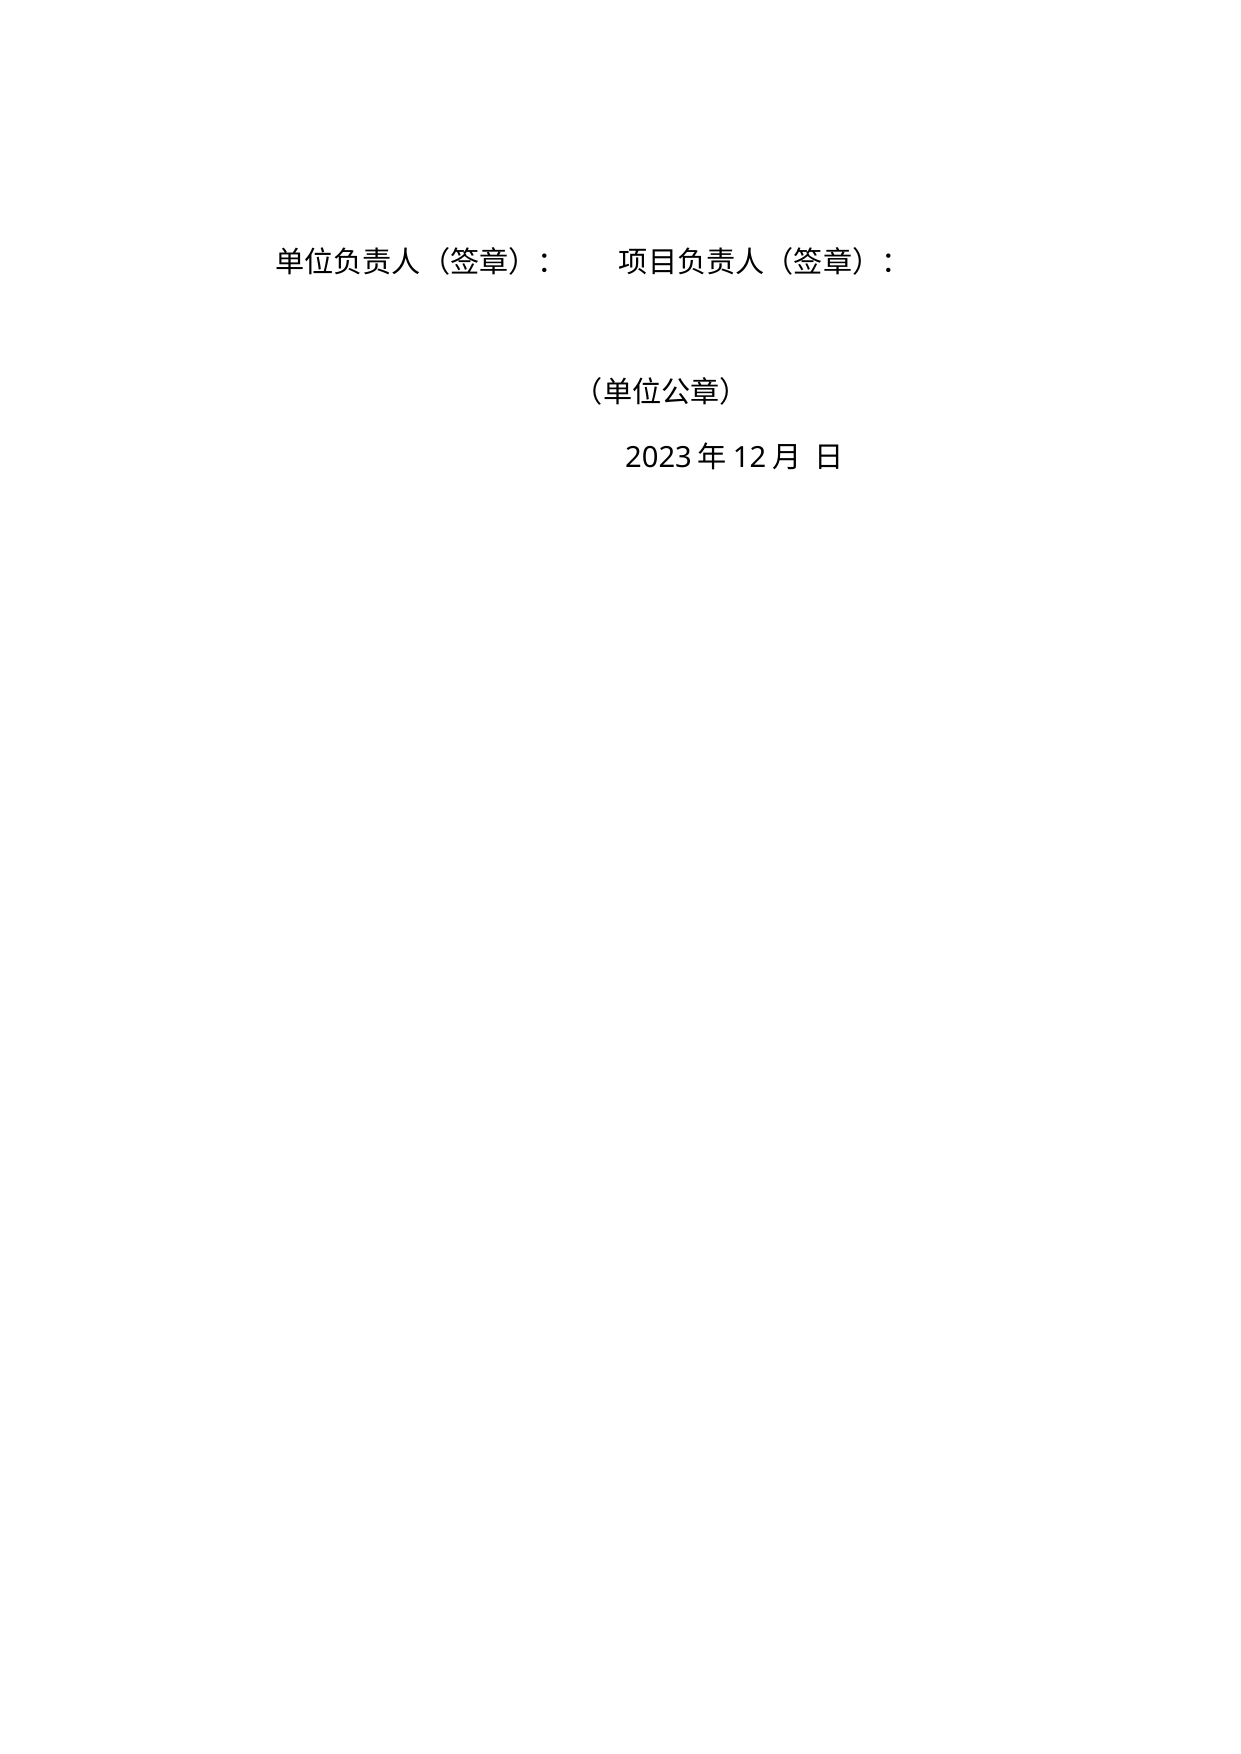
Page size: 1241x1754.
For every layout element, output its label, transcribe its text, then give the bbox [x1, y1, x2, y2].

text 2023年12月 日 [187, 422, 1053, 487]
text （单位公章） [187, 357, 1053, 422]
text 单位负责人（签章）： 项目负责人（签章）： [187, 227, 1053, 292]
